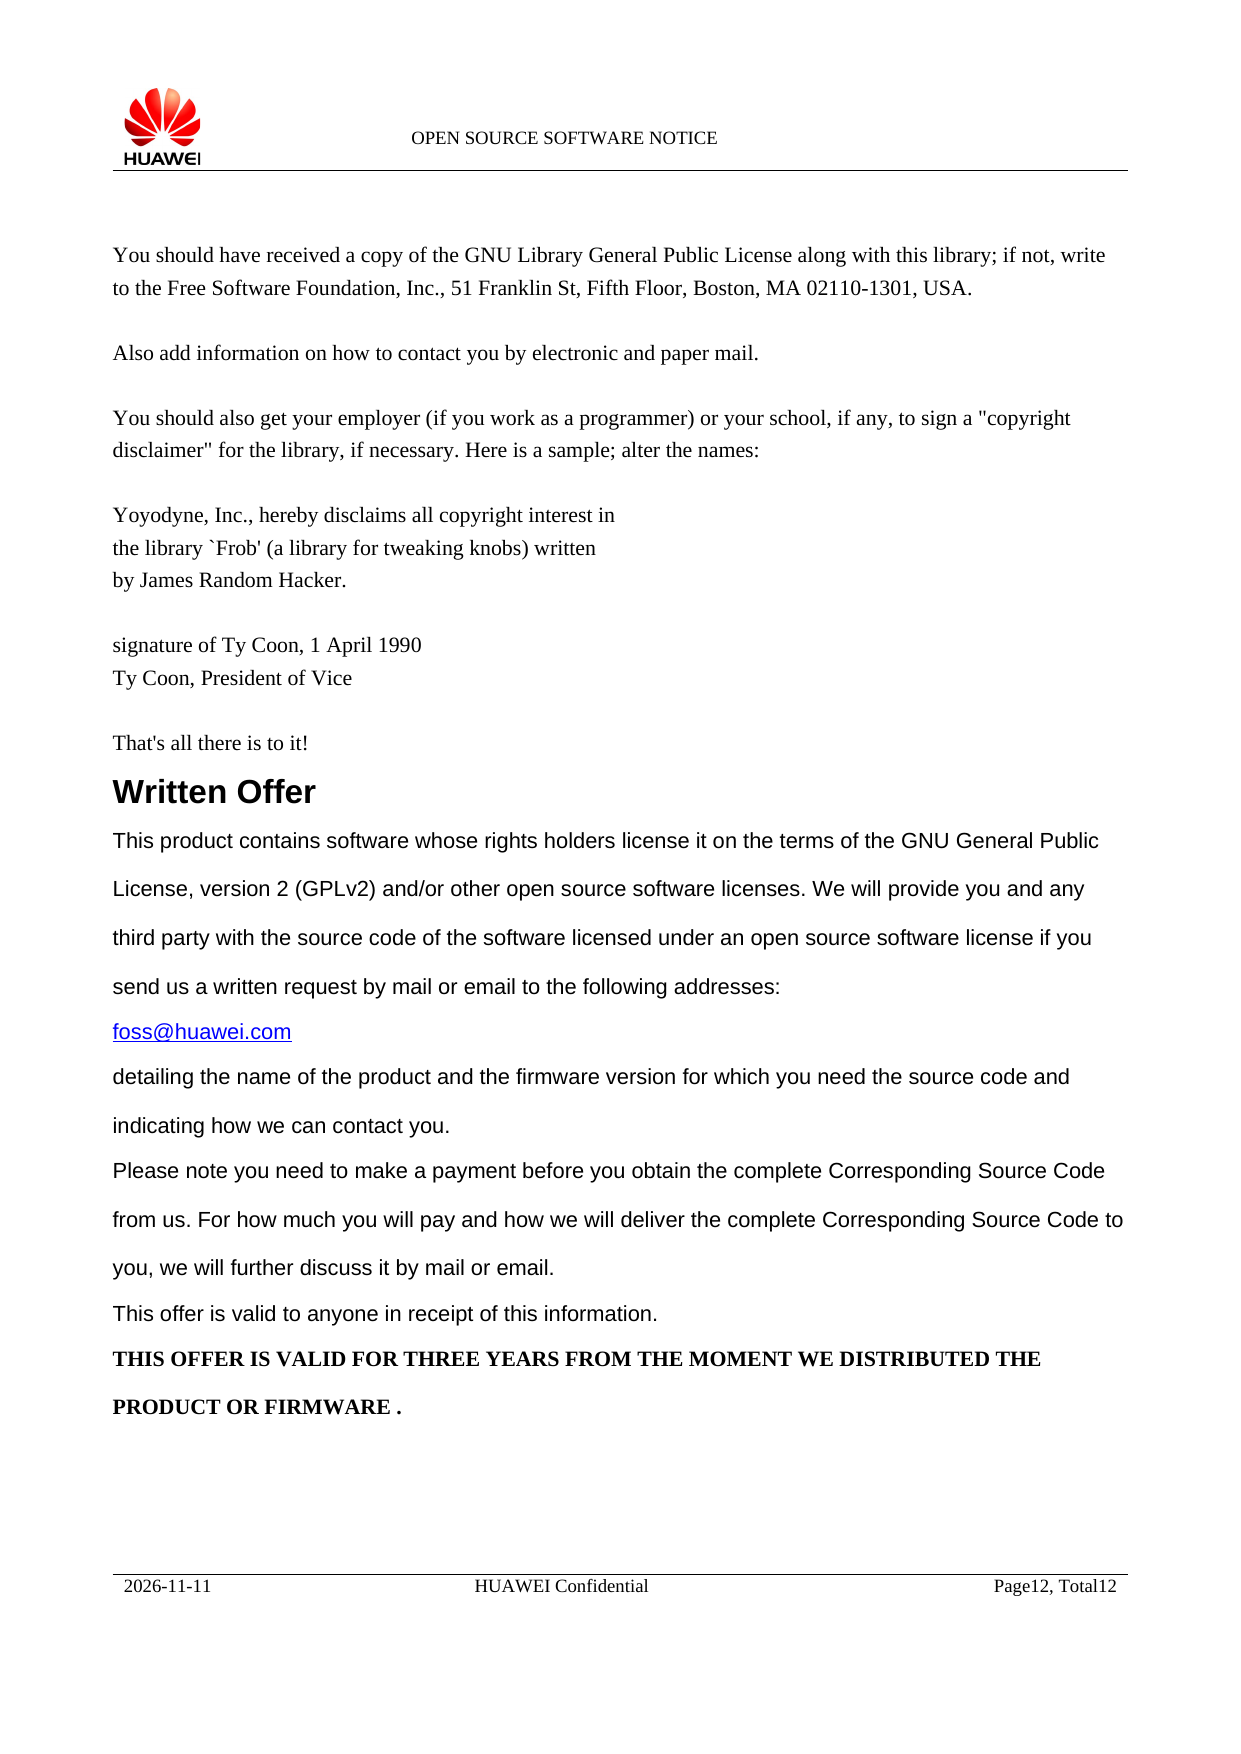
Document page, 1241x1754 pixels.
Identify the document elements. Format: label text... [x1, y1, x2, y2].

text This offer is valid to anyone in receipt of this information. [112, 1297, 1128, 1329]
text Please note you need to make a payment before you obtain the complete Corresponding Source Code from us. For how much you will pay and how we will deliver the complete Corresponding Source Code to you, we will further discuss it by mail or email. [112, 1154, 1128, 1284]
text This offer is valid for three years from the moment we distributed the product or firmware . [112, 1342, 1128, 1423]
text Written Offer [112, 759, 1128, 824]
text This product contains software whose rights holders license it on the terms of the GNU General Public License, version 2 (GPLv2) and/or other open source software licenses. We will provide you and any third party with the source code of the software licensed under an open source software license if you send us a written request by mail or email to the following addresses: [112, 824, 1128, 1003]
picture [124, 88, 201, 165]
text foss@huawei.com [112, 1015, 1128, 1048]
text detailing the name of the product and the firmware version for which you need the source code and indicating how we can contact you. [112, 1060, 1128, 1142]
